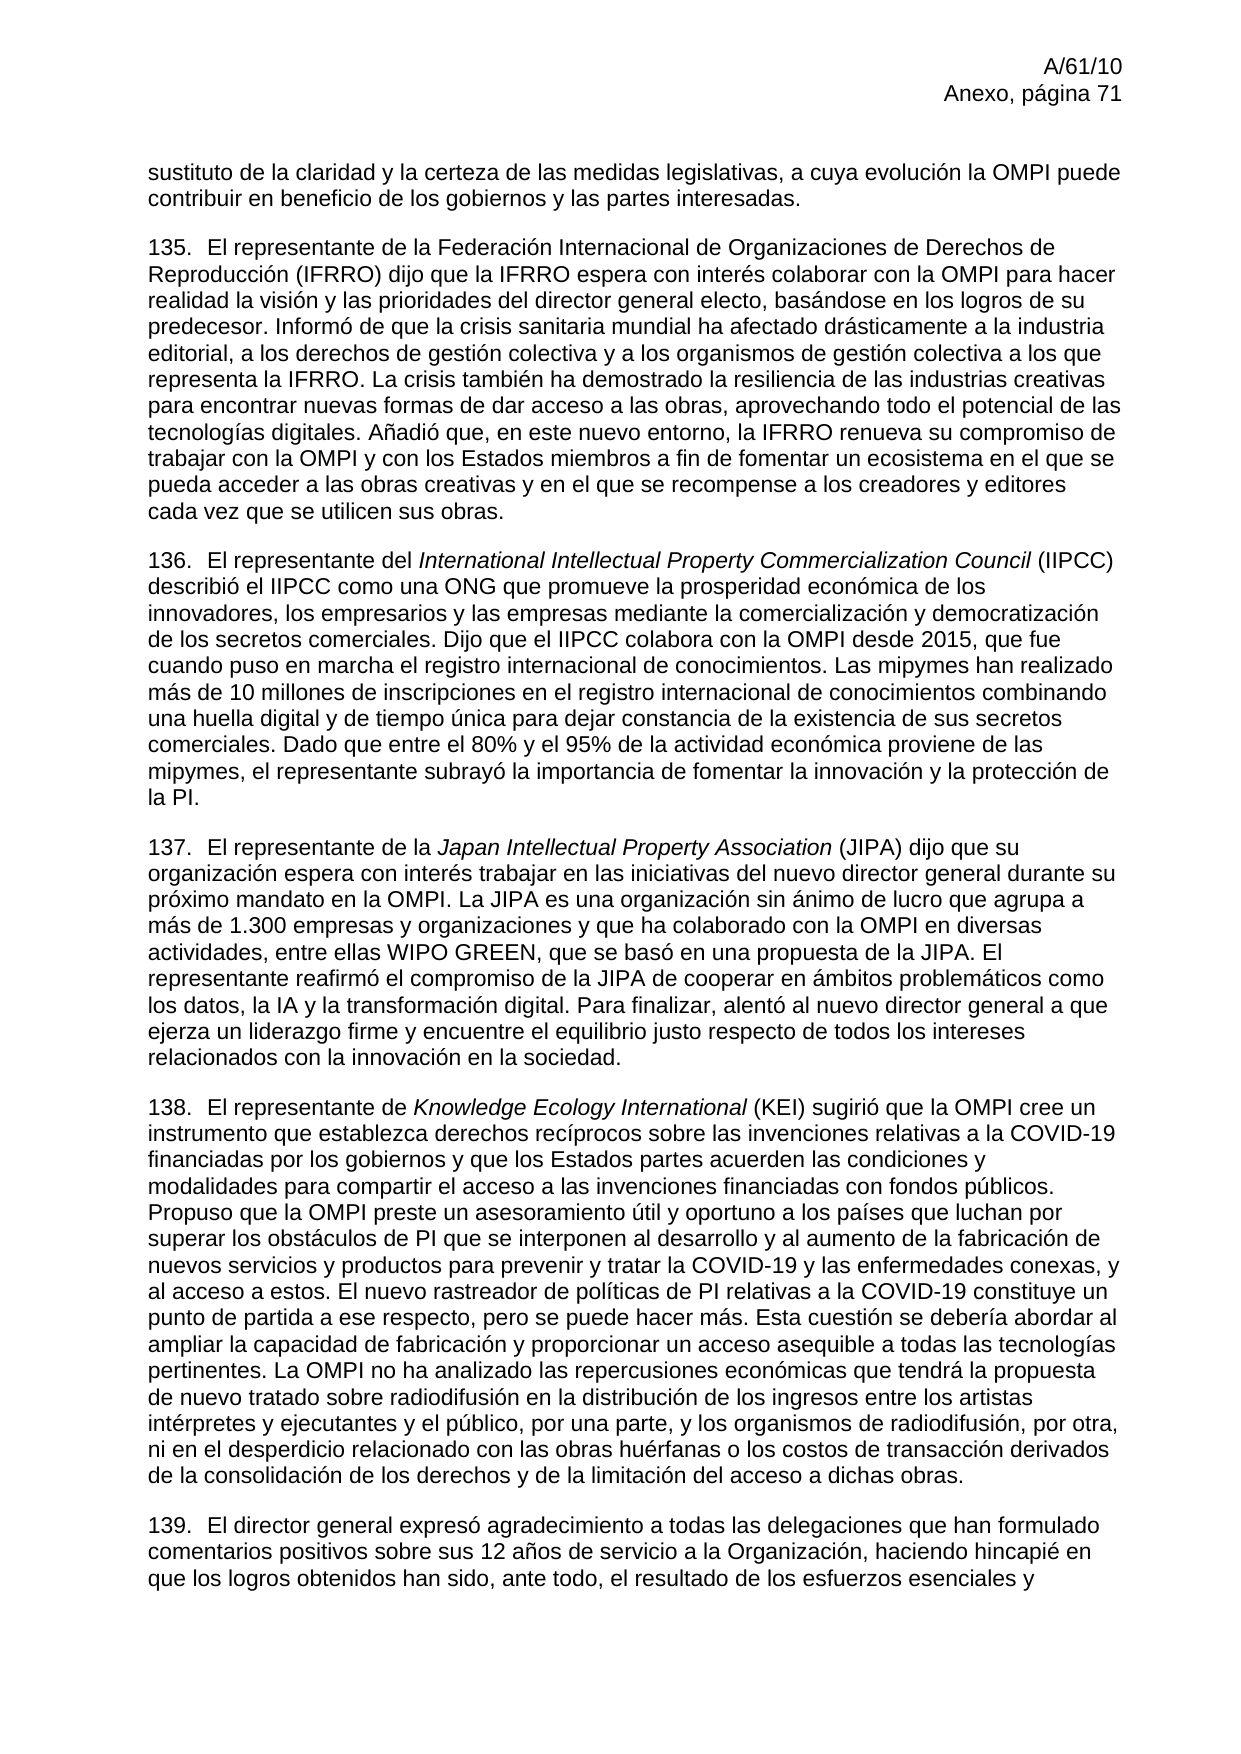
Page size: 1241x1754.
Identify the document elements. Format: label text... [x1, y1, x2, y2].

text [148, 1512, 1122, 1591]
text El representante de Knowledge Ecology International (KEI) sugirió que la OMPI cree un instrumento que establezca derechos recíprocos sobre las invenciones relativas a la COVID-19 financiadas por los gobiernos y que los Estados partes acuerden las condiciones y modalidades para compartir el acceso a las invenciones financiadas con fondos públicos. Propuso que la OMPI preste un asesoramiento útil y oportuno a los países que luchan por superar los obstáculos de PI que se interponen al desarrollo y al aumento de la fabricación de nuevos servicios y productos para prevenir y tratar la COVID-19 y las enfermedades conexas, y al acceso a estos. El nuevo rastreador de políticas de PI relativas a la COVID-19 constituye un punto de partida a ese respecto, pero se puede hacer más. Esta cuestión se debería abordar al ampliar la capacidad de fabricación y proporcionar un acceso asequible a todas las tecnologías pertinentes. La OMPI no ha analizado las repercusiones económicas que tendrá la propuesta de nuevo tratado sobre radiodifusión en la distribución de los ingresos entre los artistas intérpretes y ejecutantes y el público, por una parte, y los organismos de radiodifusión, por otra, ni en el desperdicio relacionado con las obras huérfanas o los costos de transacción derivados de la consolidación de los derechos y de la limitación del acceso a dichas obras. [148, 1093, 1122, 1489]
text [148, 158, 1122, 211]
text El representante de la Japan Intellectual Property Association (JIPA) dijo que su organización espera con interés trabajar en las iniciativas del nuevo director general durante su próximo mandato en la OMPI. La JIPA es una organización sin ánimo de lucro que agrupa a más de 1.300 empresas y organizaciones y que ha colaborado con la OMPI en diversas actividades, entre ellas WIPO GREEN, que se basó en una propuesta de la JIPA. El representante reafirmó el compromiso de la JIPA de cooperar en ámbitos problemáticos como los datos, la IA y la transformación digital. Para finalizar, alentó al nuevo director general a que ejerza un liderazgo firme y encuentre el equilibrio justo respecto de todos los intereses relacionados con la innovación en la sociedad. [148, 833, 1122, 1071]
text El representante del International Intellectual Property Commercialization Council (IIPCC) describió el IIPCC como una ONG que promueve la prosperidad económica de los innovadores, los empresarios y las empresas mediante la comercialización y democratización de los secretos comerciales. Dijo que el IIPCC colabora con la OMPI desde 2015, que fue cuando puso en marcha el registro internacional de conocimientos. Las mipymes han realizado más de 10 millones de inscripciones en el registro internacional de conocimientos combinando una huella digital y de tiempo única para dejar constancia de la existencia de sus secretos comerciales. Dado que entre el 80% y el 95% de la actividad económica proviene de las mipymes, el representante subrayó la importancia de fomentar la innovación y la protección de la PI. [148, 547, 1122, 811]
text El representante de la Federación Internacional de Organizaciones de Derechos de Reproducción (IFRRO) dijo que la IFRRO espera con interés colaborar con la OMPI para hacer realidad la visión y las prioridades del director general electo, basándose en los logros de su predecesor. Informó de que la crisis sanitaria mundial ha afectado drásticamente a la industria editorial, a los derechos de gestión colectiva y a los organismos de gestión colectiva a los que representa la IFRRO. La crisis también ha demostrado la resiliencia de las industrias creativas para encontrar nuevas formas de dar acceso a las obras, aprovechando todo el potencial de las tecnologías digitales. Añadió que, en este nuevo entorno, la IFRRO renueva su compromiso de trabajar con la OMPI y con los Estados miembros a fin de fomentar un ecosistema en el que se pueda acceder a las obras creativas y en el que se recompense a los creadores y editores cada vez que se utilicen sus obras. [148, 234, 1122, 524]
